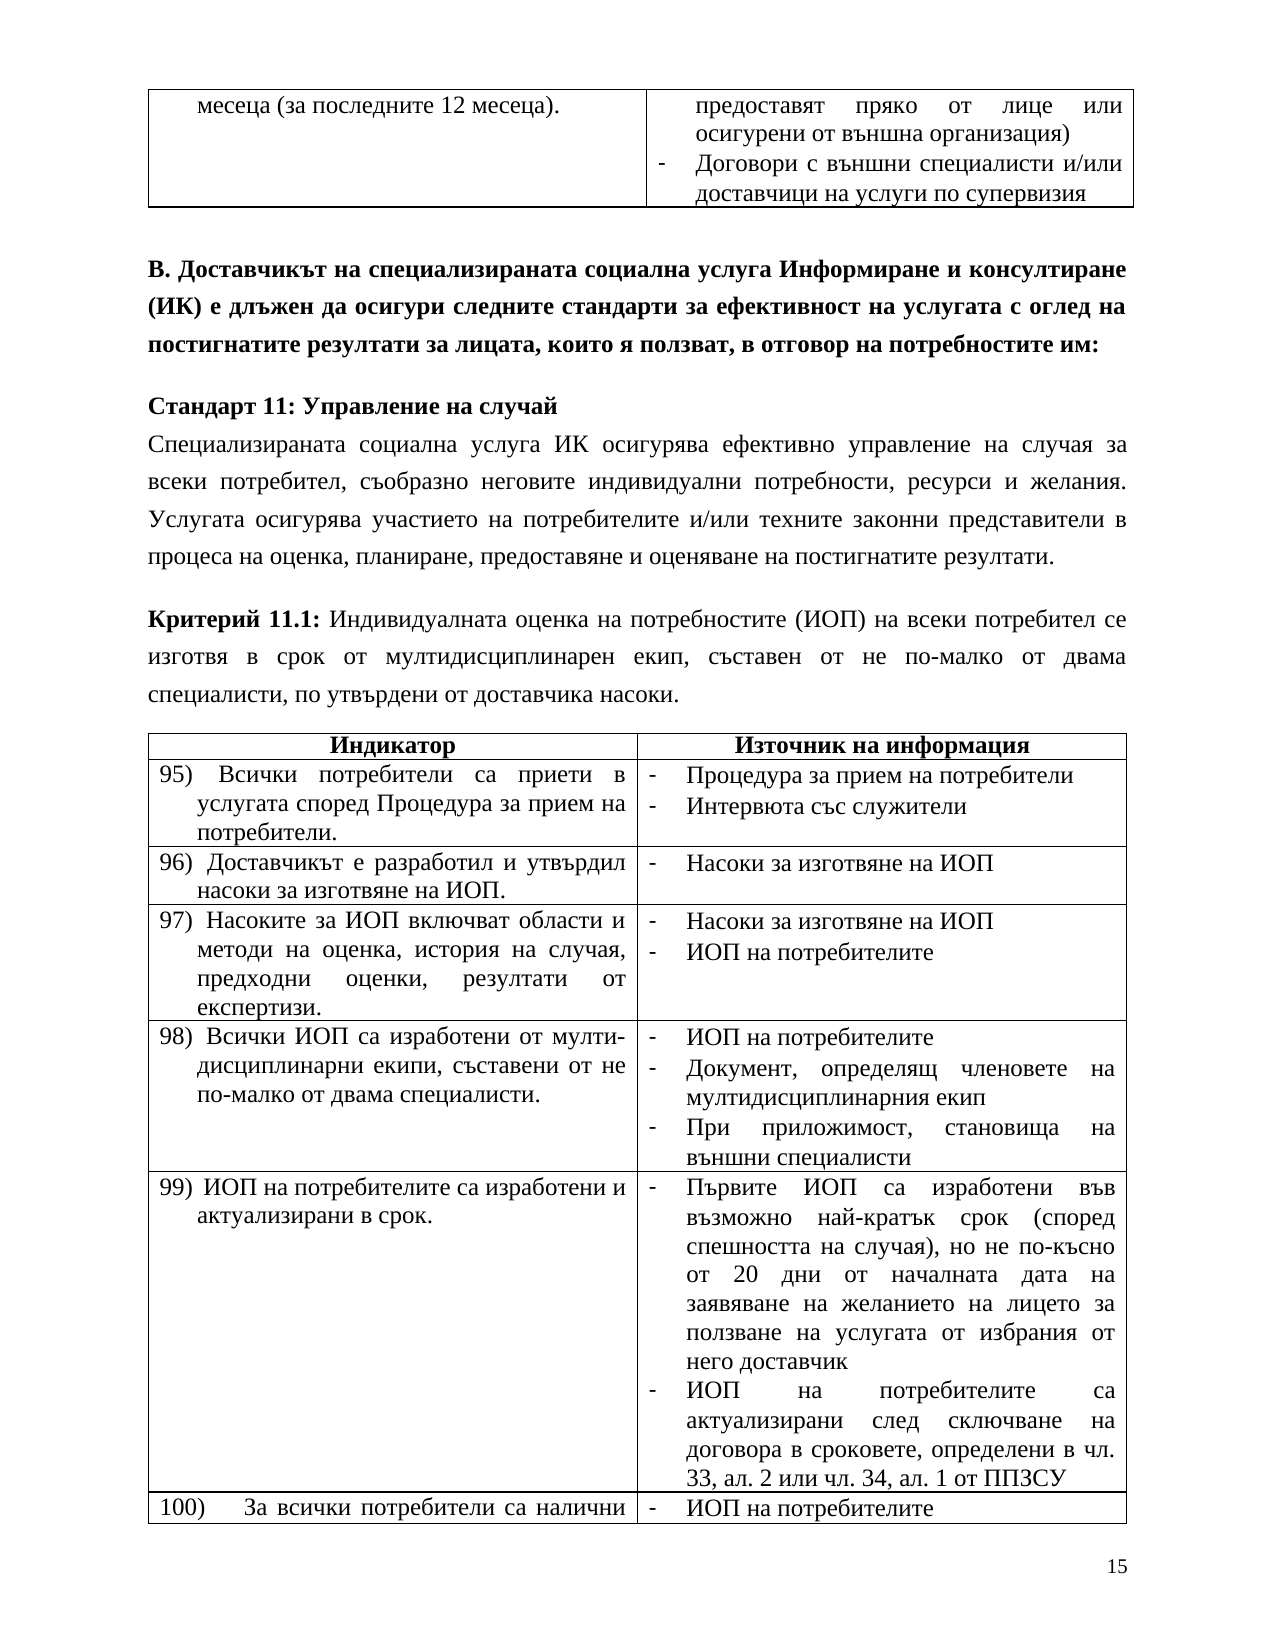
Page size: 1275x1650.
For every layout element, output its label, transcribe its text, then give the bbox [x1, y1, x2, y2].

table_header Източник на информация [638, 734, 1126, 758]
table_cell Първите ИОП са изработени във възможно най-кратък срок (според спешността на случая), но не по-късно от 20 дни от началната дата на заявяване на желанието на лицето за ползване на услугата от избрания от него доставчик ИОП на потребителите са актуализирани след сключване на договора в сроковете, определени в чл. 33, ал. 2 или чл. 34, ал. 1 от ППЗСУ [638, 1172, 1126, 1491]
table_cell Насоки за изготвяне на ИОП [638, 847, 1126, 904]
table_cell Процедура за прием на потребители Интервюта със служители [638, 760, 1126, 846]
table_cell ИОП на потребителите са изработени и актуализирани в срок. [149, 1172, 637, 1491]
table_cell Всички потребители са приети в услугата според Процедура за прием на потребители. [149, 760, 637, 846]
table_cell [149, 1493, 637, 1523]
text Специализираната социална услуга ИК осигурява ефективно управление на случая за всеки потребител, съобразно неговите индивидуални потребности, ресурси и желания. Услугата осигурява участието на потребителите и/или техните законни представители в процеса на оценка, планиране, предоставяне и оценяване на постигнатите резултати. [148, 420, 1127, 570]
table_cell Доставчикът е разработил и утвърдил насоки за изготвяне на ИОП. [149, 847, 637, 904]
table_cell Насоките за ИОП включват области и методи на оценка, история на случая, предходни оценки, резултати от експертизи. [149, 905, 637, 1020]
table_cell ИОП на потребителите Документ, определящ членовете на мултидисциплинарния екип При приложимост, становища на външни специалисти [638, 1021, 1126, 1171]
table_header Индикатор [149, 734, 637, 758]
text В. Доставчикът на специализираната социална услуга Информиране и консултиране (ИК) е длъжен да осигури следните стандарти за ефективност на услугата с оглед на постигнатите резултати за лицата, които я ползват, в отговор на потребностите им: [148, 245, 1127, 357]
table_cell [149, 90, 646, 206]
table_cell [638, 1493, 1126, 1523]
text Критерий 11.1: Индивидуалната оценка на потребностите (ИОП) на всеки потребител се изготвя в срок от мултидисциплинарен екип, съставен от не по-малко от двама специалисти, по утвърдени от доставчика насоки. [148, 595, 1127, 707]
text Стандарт 11: Управление на случай [148, 382, 1127, 420]
table_cell Всички ИОП са изработени от мулти-дисциплинарни екипи, съставени от не по-малко от двама специалисти. [149, 1021, 637, 1171]
table_cell Насоки за изготвяне на ИОП ИОП на потребителите [638, 905, 1126, 1020]
